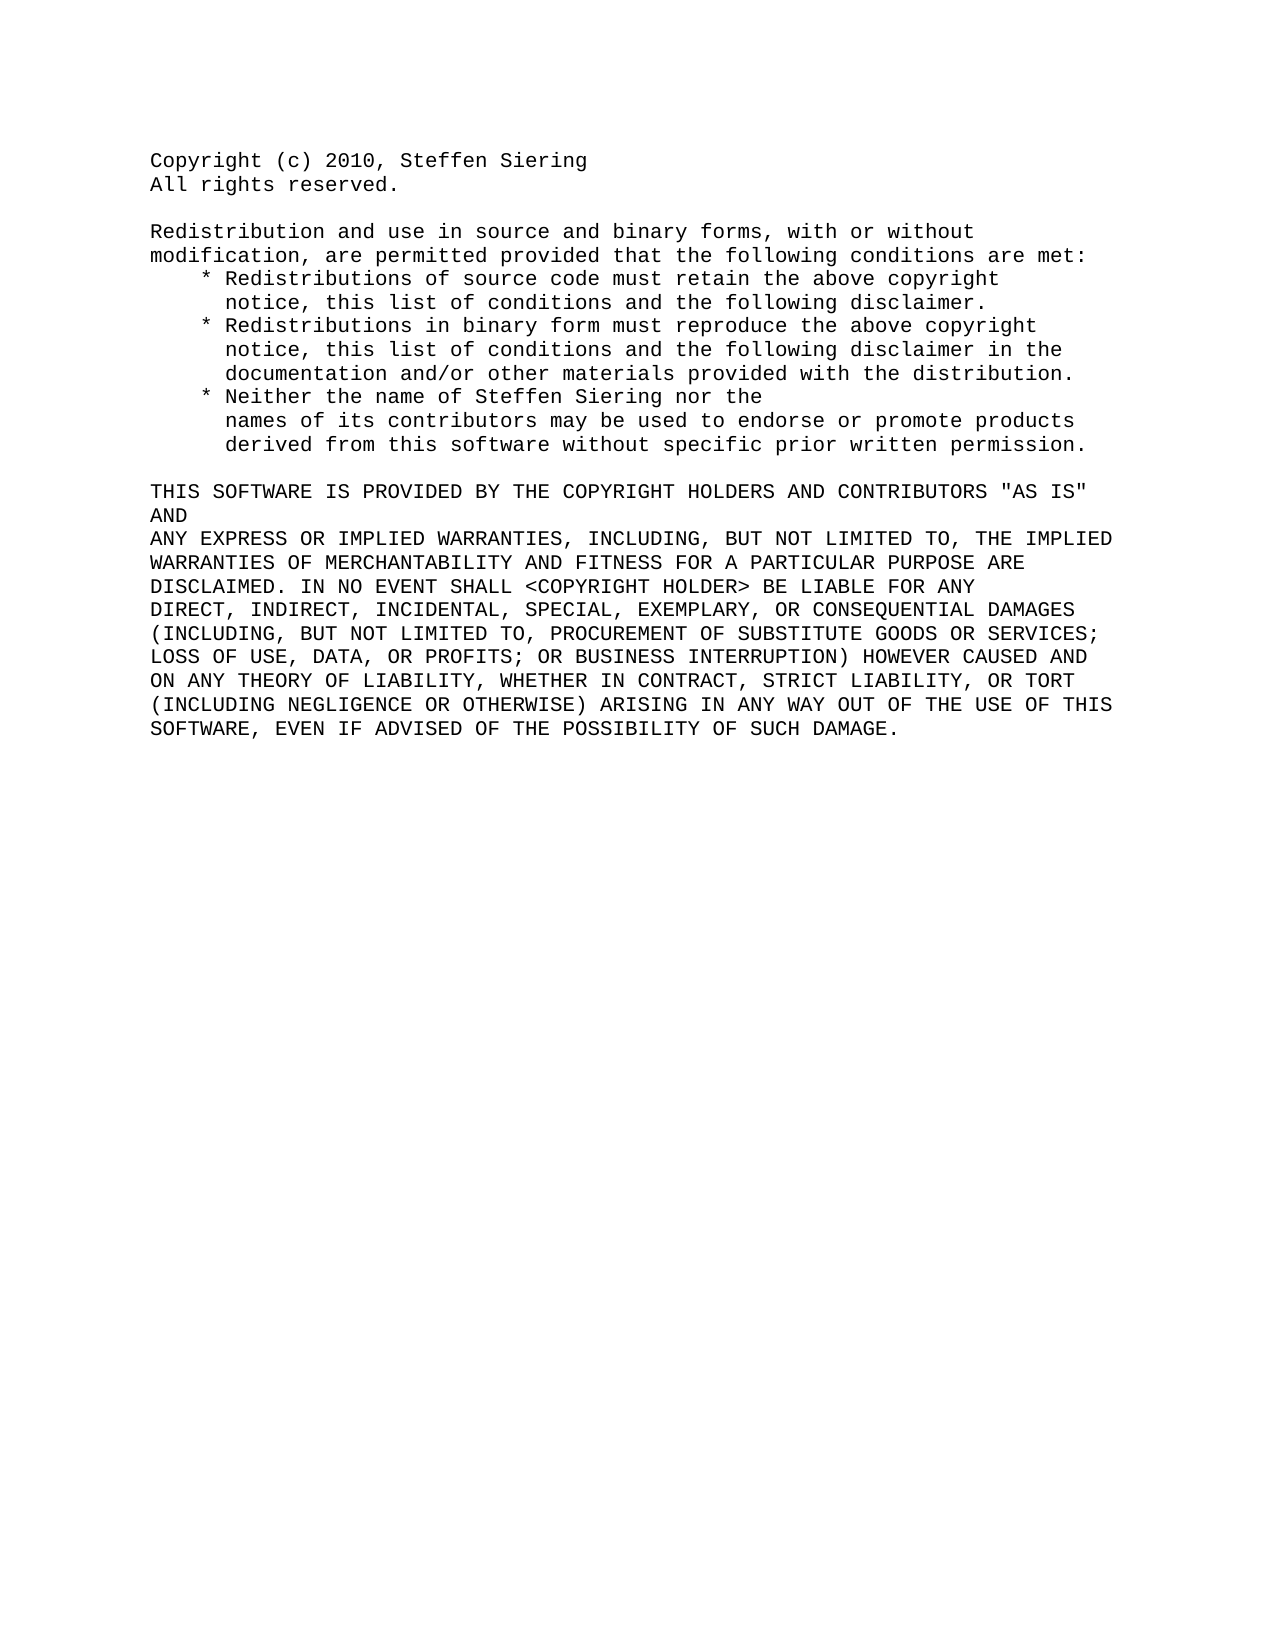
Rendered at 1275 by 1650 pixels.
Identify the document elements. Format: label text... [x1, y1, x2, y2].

text names of its contributors may be used to endorse or promote products [150, 410, 1125, 434]
text All rights reserved. [150, 174, 1125, 197]
text ANY EXPRESS OR IMPLIED WARRANTIES, INCLUDING, BUT NOT LIMITED TO, THE IMPLIED [150, 528, 1125, 552]
text Copyright (c) 2010, Steffen Siering [150, 150, 1125, 174]
text ON ANY THEORY OF LIABILITY, WHETHER IN CONTRACT, STRICT LIABILITY, OR TORT [150, 670, 1125, 694]
text notice, this list of conditions and the following disclaimer in the [150, 339, 1125, 363]
text (INCLUDING NEGLIGENCE OR OTHERWISE) ARISING IN ANY WAY OUT OF THE USE OF THIS [150, 694, 1125, 717]
text (INCLUDING, BUT NOT LIMITED TO, PROCUREMENT OF SUBSTITUTE GOODS OR SERVICES; [150, 623, 1125, 647]
text * Neither the name of Steffen Siering nor the [150, 386, 1125, 410]
text LOSS OF USE, DATA, OR PROFITS; OR BUSINESS INTERRUPTION) HOWEVER CAUSED AND [150, 647, 1125, 670]
text WARRANTIES OF MERCHANTABILITY AND FITNESS FOR A PARTICULAR PURPOSE ARE [150, 552, 1125, 576]
text documentation and/or other materials provided with the distribution. [150, 363, 1125, 386]
text * Redistributions of source code must retain the above copyright [150, 268, 1125, 292]
text modification, are permitted provided that the following conditions are met: [150, 244, 1125, 268]
text notice, this list of conditions and the following disclaimer. [150, 292, 1125, 316]
text DIRECT, INDIRECT, INCIDENTAL, SPECIAL, EXEMPLARY, OR CONSEQUENTIAL DAMAGES [150, 599, 1125, 623]
text DISCLAIMED. IN NO EVENT SHALL <COPYRIGHT HOLDER> BE LIABLE FOR ANY [150, 576, 1125, 599]
text Redistribution and use in source and binary forms, with or without [150, 221, 1125, 244]
text * Redistributions in binary form must reproduce the above copyright [150, 316, 1125, 339]
text derived from this software without specific prior written permission. [150, 434, 1125, 457]
text THIS SOFTWARE IS PROVIDED BY THE COPYRIGHT HOLDERS AND CONTRIBUTORS "AS IS" AND [150, 481, 1125, 528]
text SOFTWARE, EVEN IF ADVISED OF THE POSSIBILITY OF SUCH DAMAGE. [150, 717, 1125, 741]
